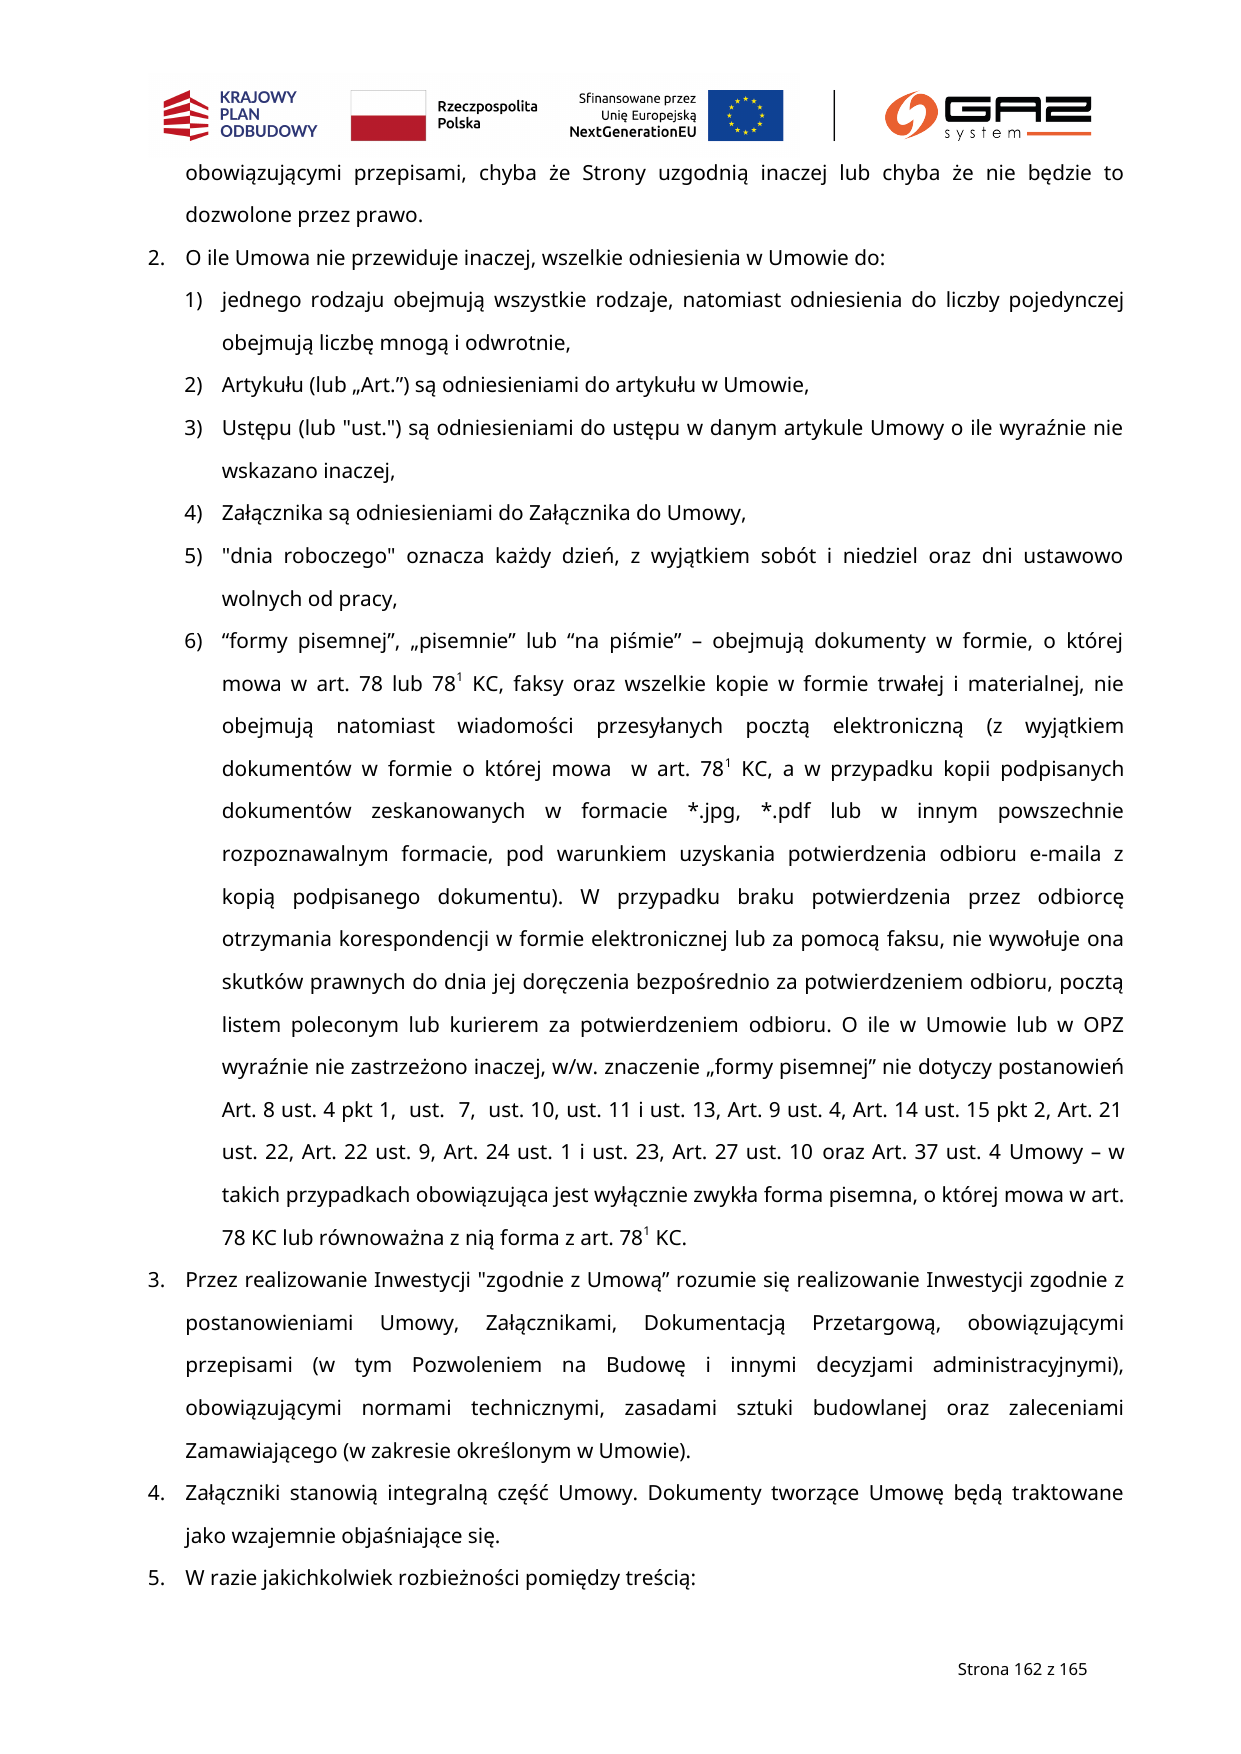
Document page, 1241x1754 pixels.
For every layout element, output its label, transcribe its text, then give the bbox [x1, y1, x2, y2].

list Ustępu (lub "ust.") są odniesieniami do ustępu w danym artykule Umowy o ile wyraźnie nie wskazano inaczej, [184, 413, 1125, 484]
list Przez realizowanie Inwestycji "zgodnie z Umową” rozumie się realizowanie Inwestycji zgodnie z postanowieniami Umowy, Załącznikami, Dokumentacją Przetargową, obowiązującymi przepisami (w tym Pozwoleniem na Budowę i innymi decyzjami administracyjnymi), obowiązującymi normami technicznymi, zasadami sztuki budowlanej oraz zaleceniami Zamawiającego (w zakresie określonym w Umowie). [148, 1265, 1125, 1464]
list Załącznika są odniesieniami do Załącznika do Umowy, [184, 498, 1125, 527]
list "dnia roboczego" oznacza każdy dzień, z wyjątkiem sobót i niedziel oraz dni ustawowo wolnych od pracy, [184, 541, 1125, 612]
list W razie jakichkolwiek rozbieżności pomiędzy treścią: [148, 1563, 1125, 1592]
list jednego rodzaju obejmują wszystkie rodzaje, natomiast odniesienia do liczby pojedynczej obejmują liczbę mnogą i odwrotnie, [184, 285, 1125, 356]
list O ile Umowa nie przewiduje inaczej, wszelkie odniesienia w Umowie do: [148, 243, 1125, 271]
list Artykułu (lub „Art.”) są odniesieniami do artykułu w Umowie, [184, 371, 1125, 399]
picture [147, 73, 1108, 158]
list “formy pisemnej”, „pisemnie” lub “na piśmie” – obejmują dokumenty w formie, o której mowa w art. 78 lub 781 KC, faksy oraz wszelkie kopie w formie trwałej i materialnej, nie obejmują natomiast wiadomości przesyłanych pocztą elektroniczną (z wyjątkiem dokumentów w formie o której mowa w art. 781 KC, a w przypadku kopii podpisanych dokumentów zeskanowanych w formacie *.jpg, *.pdf lub w innym powszechnie rozpoznawalnym formacie, pod warunkiem uzyskania potwierdzenia odbioru e-maila z kopią podpisanego dokumentu). W przypadku braku potwierdzenia przez odbiorcę otrzymania korespondencji w formie elektronicznej lub za pomocą faksu, nie wywołuje ona skutków prawnych do dnia jej doręczenia bezpośrednio za potwierdzeniem odbioru, pocztą listem poleconym lub kurierem za potwierdzeniem odbioru. O ile w Umowie lub w OPZ wyraźnie nie zastrzeżono inaczej, w/w. znaczenie „formy pisemnej” nie dotyczy postanowień Art. 8 ust. 4 pkt 1, ust. 7, ust. 10, ust. 11 i ust. 13, Art. 9 ust. 4, Art. 14 ust. 15 pkt 2, Art. 21 ust. 22, Art. 22 ust. 9, Art. 24 ust. 1 i ust. 23, Art. 27 ust. 10 oraz Art. 37 ust. 4 Umowy – w takich przypadkach obowiązująca jest wyłącznie zwykła forma pisemna, o której mowa w art. 78 KC lub równoważna z nią forma z art. 781 KC. [184, 626, 1125, 1251]
list Załączniki stanowią integralną część Umowy. Dokumenty tworzące Umowę będą traktowane jako wzajemnie objaśniające się. [148, 1478, 1125, 1549]
